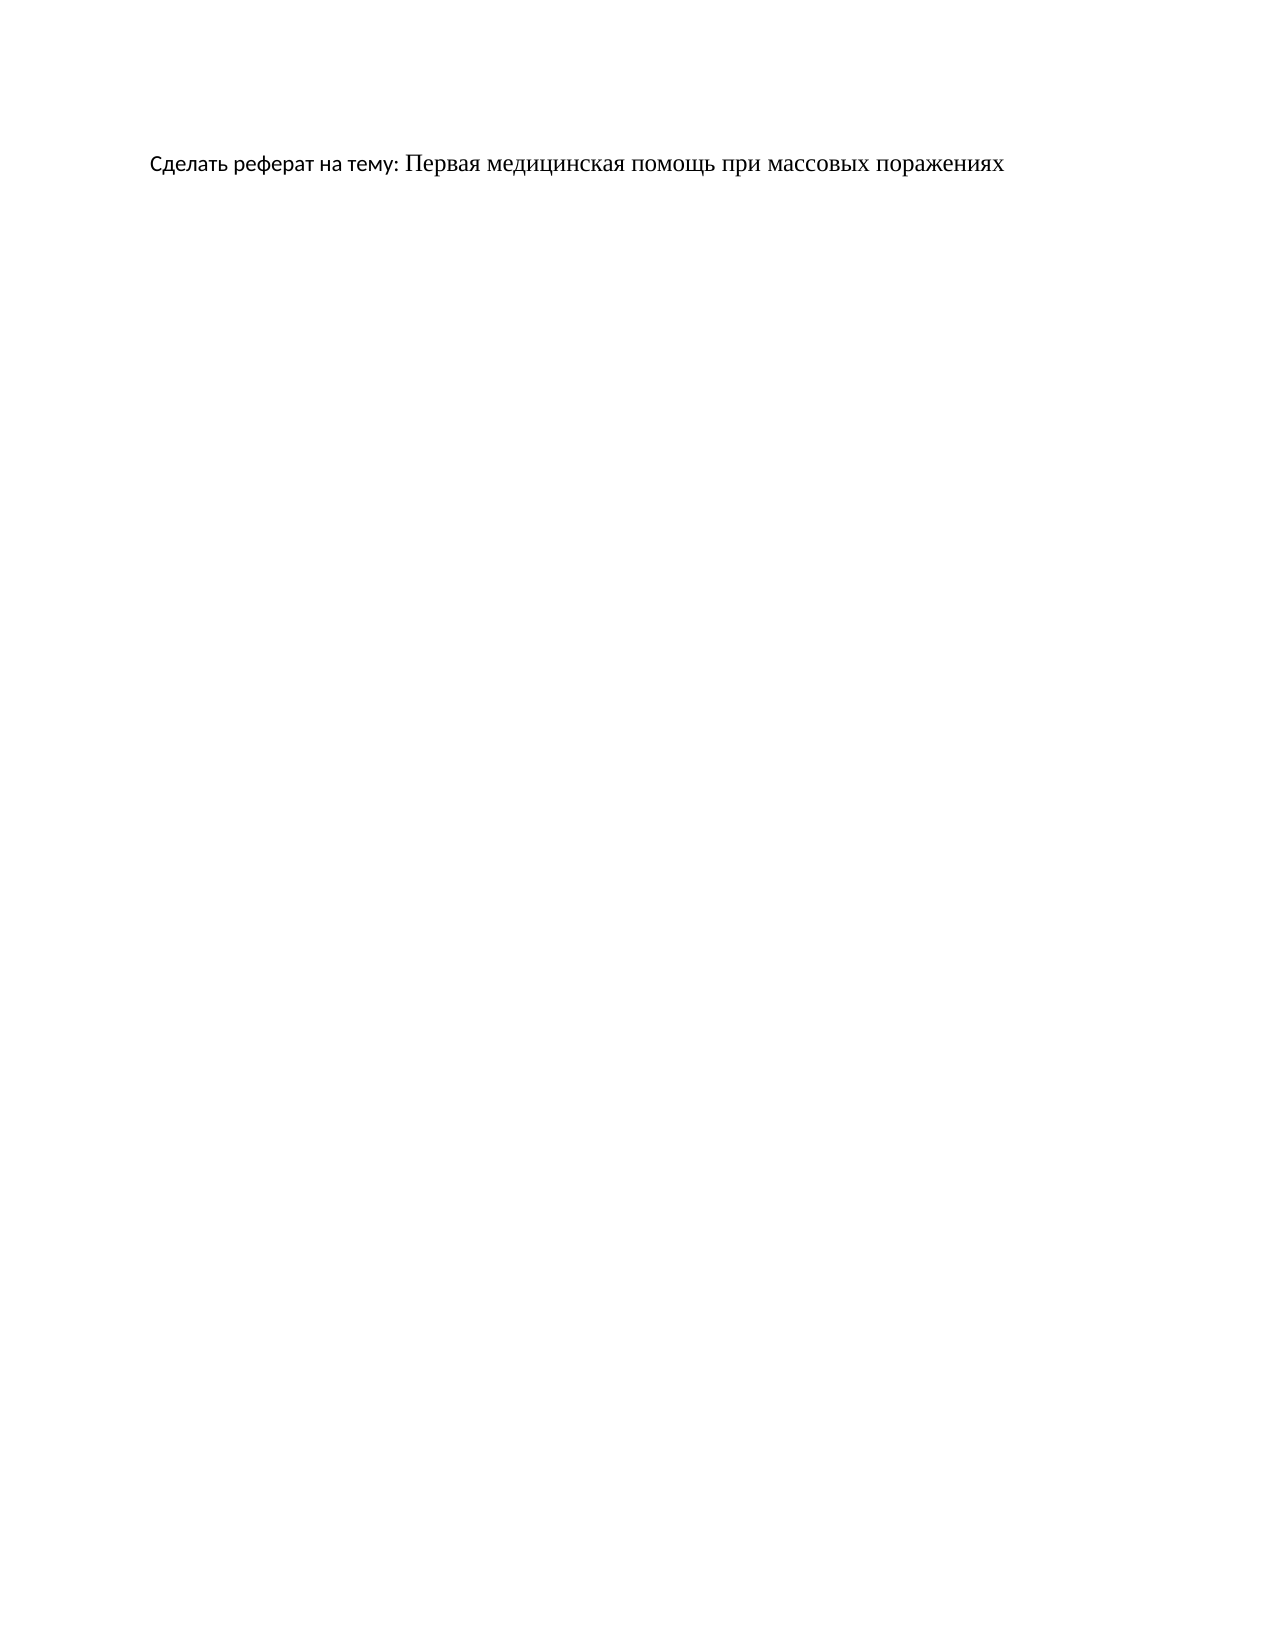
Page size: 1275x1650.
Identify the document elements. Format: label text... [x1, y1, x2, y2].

text Сделать реферат на тему: Первая медицинская помощь при массовых поражениях [150, 150, 1125, 177]
